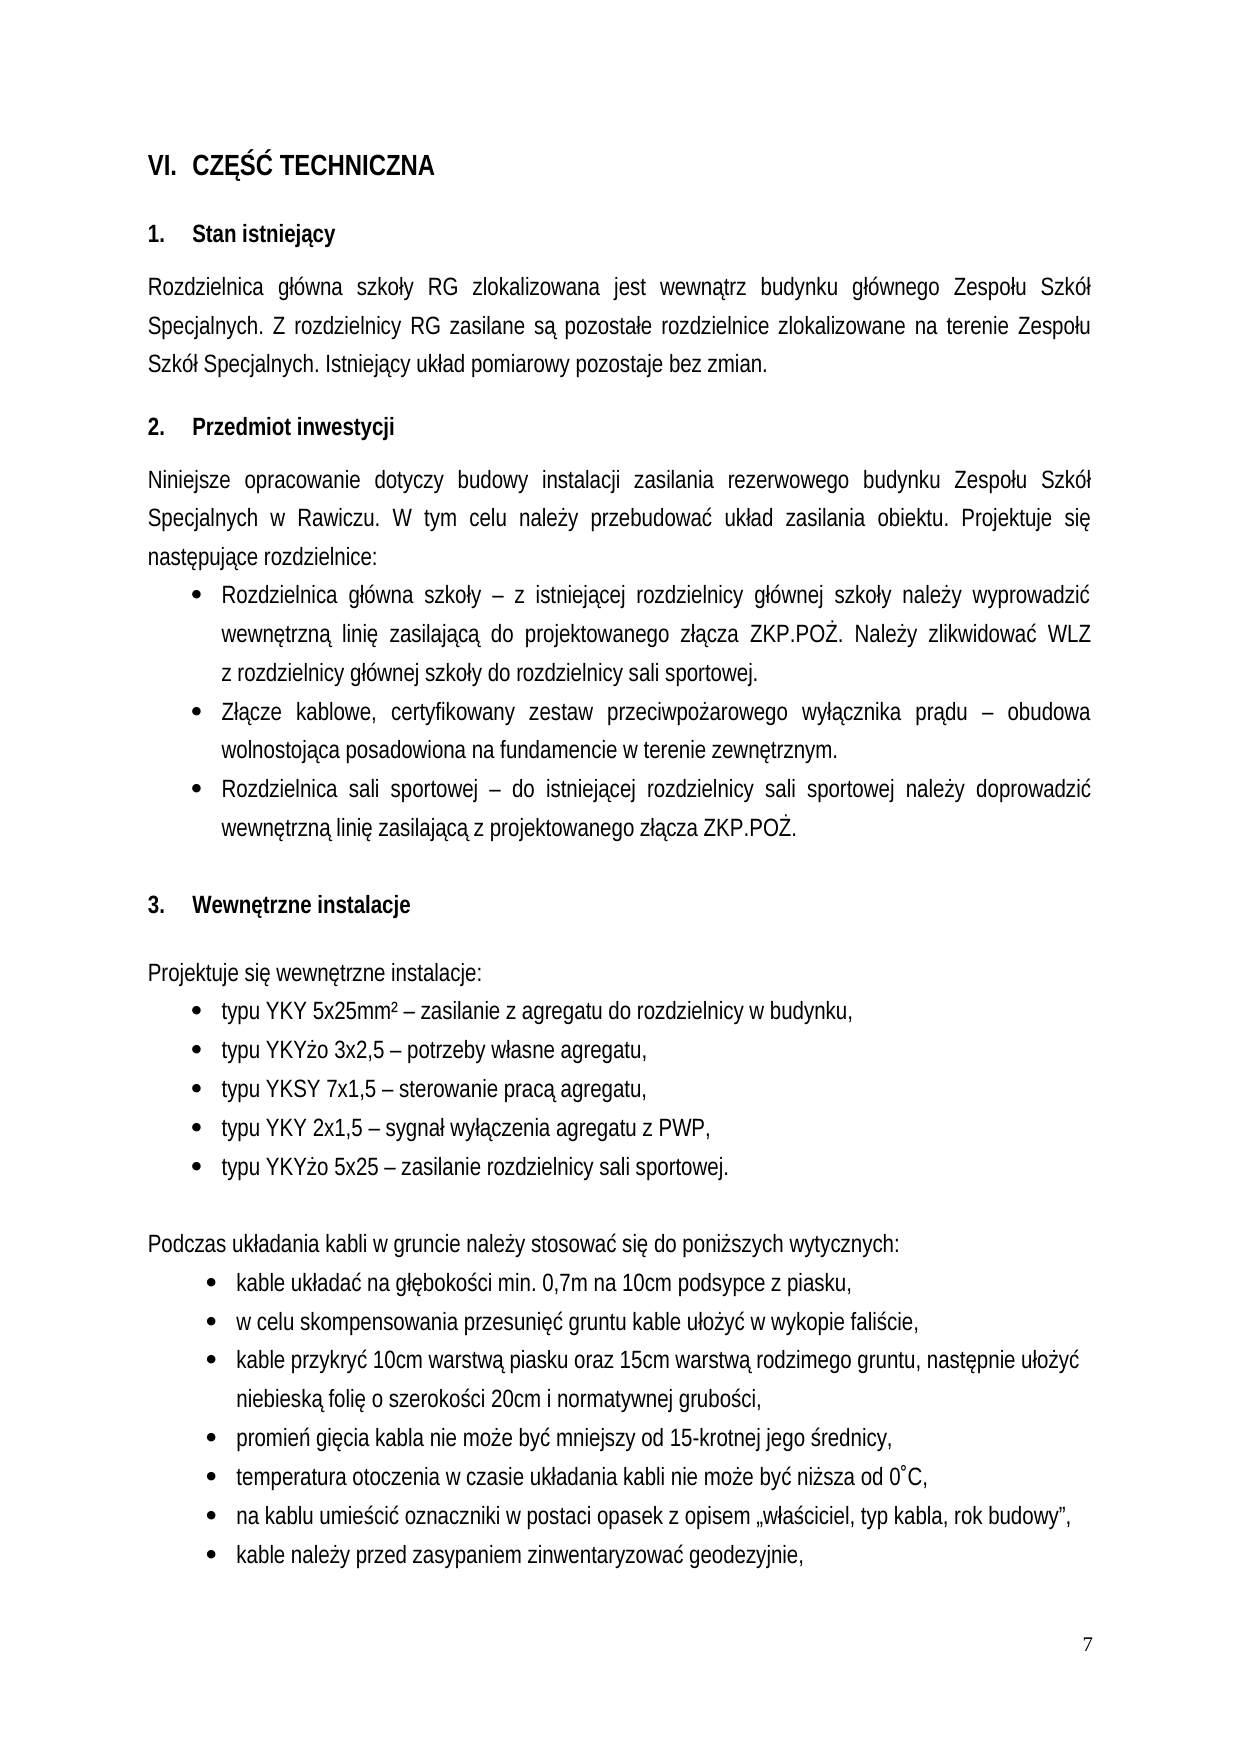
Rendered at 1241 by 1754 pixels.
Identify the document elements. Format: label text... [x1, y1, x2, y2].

list typu YKYżo 3x2,5 – potrzeby własne agregatu, [192, 1035, 1093, 1064]
subtitle Wewnętrzne instalacje [148, 890, 1093, 919]
subtitle Przedmiot inwestycji [148, 412, 1093, 441]
list kable układać na głębokości min. 0,7m na 10cm podsypce z piasku, [207, 1268, 1093, 1297]
text Projektuje się wewnętrzne instalacje: [148, 958, 1093, 986]
list kable należy przed zasypaniem zinwentaryzować geodezyjnie, [207, 1539, 1093, 1568]
list temperatura otoczenia w czasie układania kabli nie może być niższa od 0˚C, [207, 1462, 1093, 1491]
list typu YKY 5x25mm² – zasilanie z agregatu do rozdzielnicy w budynku, [192, 996, 1093, 1025]
list promień gięcia kabla nie może być mniejszy od 15-krotnej jego średnicy, [207, 1423, 1093, 1452]
list w celu skompensowania przesunięć gruntu kable ułożyć w wykopie faliście, [207, 1307, 1093, 1336]
list typu YKY 2x1,5 – sygnał wyłączenia agregatu z PWP, [192, 1113, 1093, 1142]
list Rozdzielnica główna szkoły – z istniejącej rozdzielnicy głównej szkoły należy wyprowadzić wewnętrzną linię zasilającą do projektowanego złącza ZKP.POŻ. Należy zlikwidować WLZ z rozdzielnicy głównej szkoły do rozdzielnicy sali sportowej. [192, 581, 1093, 687]
list Rozdzielnica sali sportowej – do istniejącej rozdzielnicy sali sportowej należy doprowadzić wewnętrzną linię zasilającą z projektowanego złącza ZKP.POŻ. [192, 774, 1093, 842]
subtitle CZĘŚĆ TECHNICZNA [148, 148, 1093, 181]
text Podczas układania kabli w gruncie należy stosować się do poniższych wytycznych: [148, 1229, 1093, 1258]
list kable przykryć 10cm warstwą piasku oraz 15cm warstwą rodzimego gruntu, następnie ułożyć niebieską folię o szerokości 20cm i normatywnej grubości, [207, 1346, 1093, 1413]
list na kablu umieścić oznaczniki w postaci opasek z opisem „właściciel, typ kabla, rok budowy”, [207, 1501, 1093, 1529]
list typu YKYżo 5x25 – zasilanie rozdzielnicy sali sportowej. [192, 1152, 1093, 1181]
text Rozdzielnica główna szkoły RG zlokalizowana jest wewnątrz budynku głównego Zespołu Szkół Specjalnych. Z rozdzielnicy RG zasilane są pozostałe rozdzielnice zlokalizowane na terenie Zespołu Szkół Specjalnych. Istniejący układ pomiarowy pozostaje bez zmian. [148, 272, 1093, 378]
list typu YKSY 7x1,5 – sterowanie pracą agregatu, [192, 1074, 1093, 1103]
subtitle Stan istniejący [148, 219, 1093, 248]
list Złącze kablowe, certyfikowany zestaw przeciwpożarowego wyłącznika prądu – obudowa wolnostojąca posadowiona na fundamencie w terenie zewnętrznym. [192, 697, 1093, 764]
text Niniejsze opracowanie dotyczy budowy instalacji zasilania rezerwowego budynku Zespołu Szkół Specjalnych w Rawiczu. W tym celu należy przebudować układ zasilania obiektu. Projektuje się następujące rozdzielnice: [148, 464, 1093, 571]
